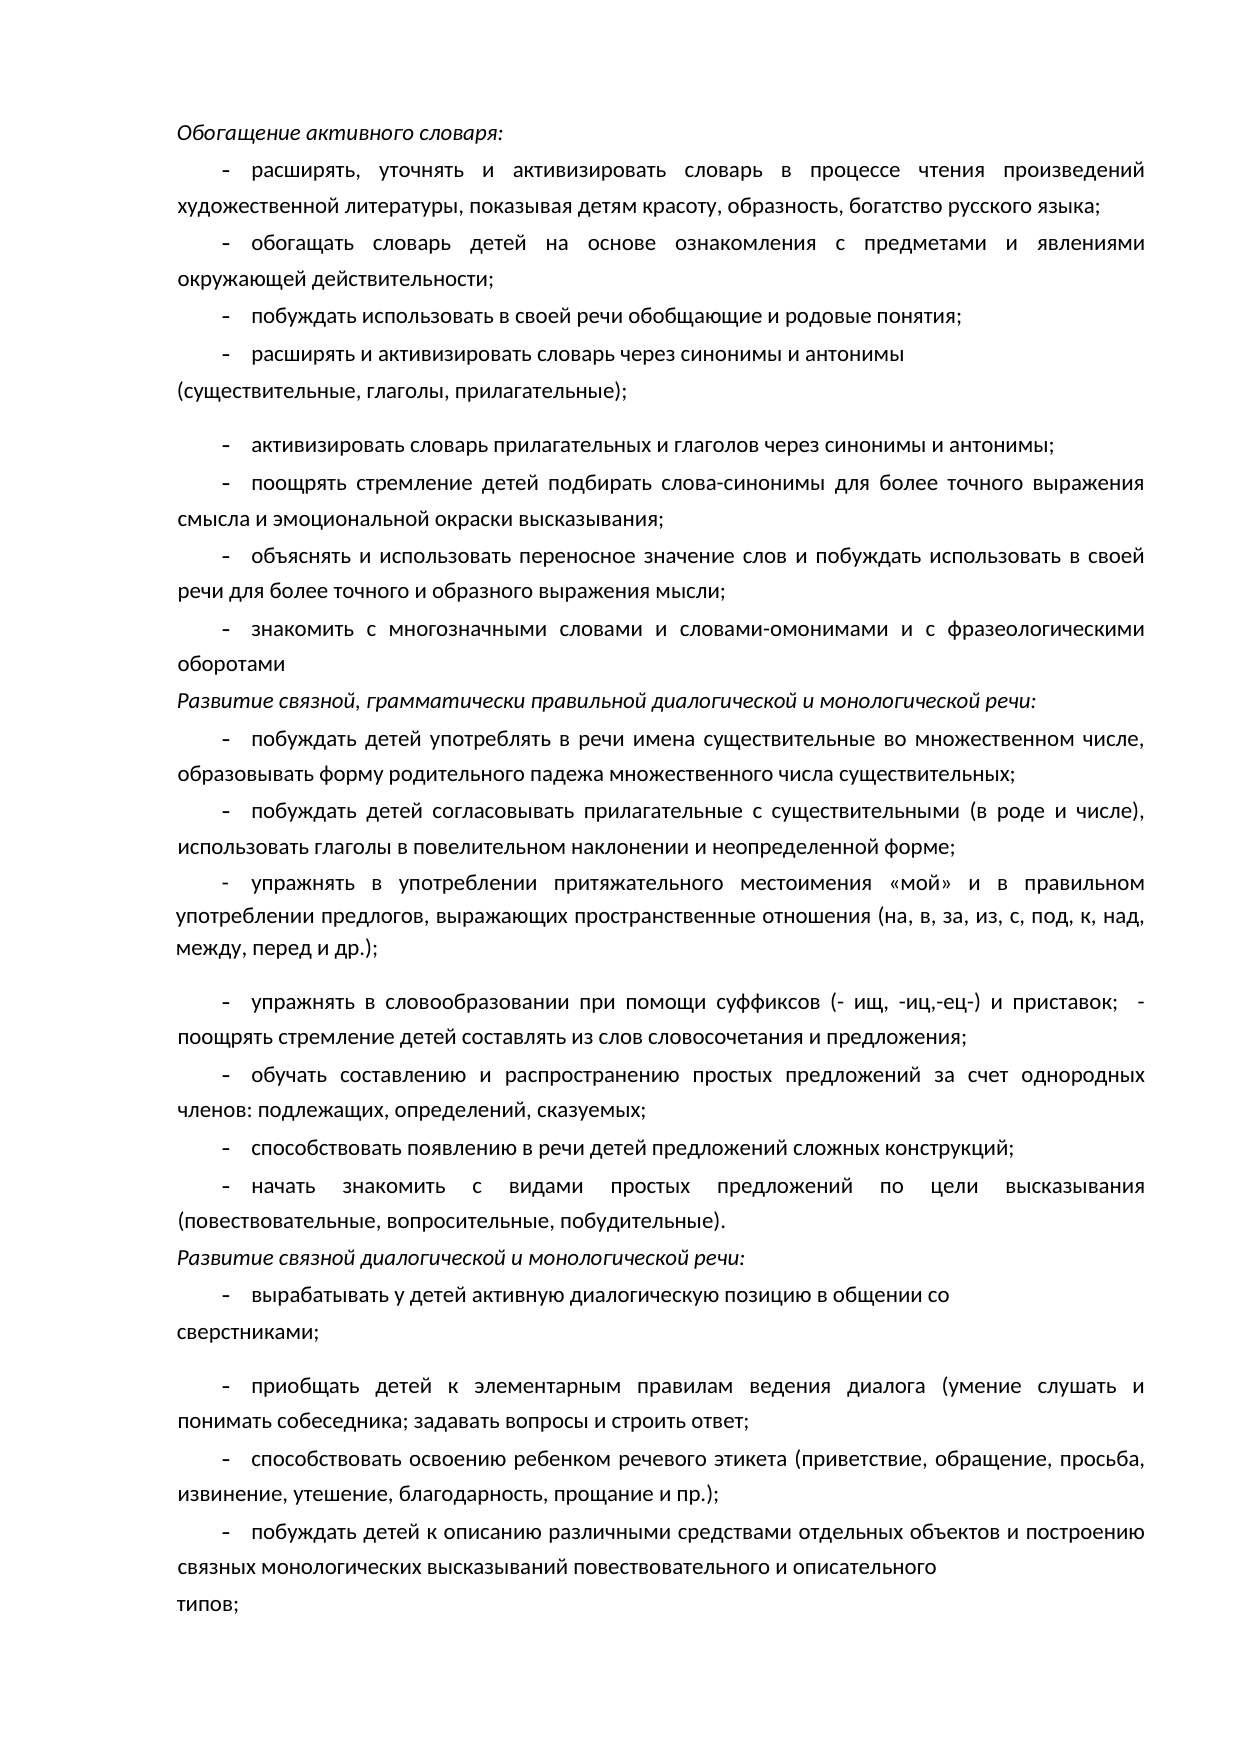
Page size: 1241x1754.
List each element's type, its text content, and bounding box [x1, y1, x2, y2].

list способствовать освоению ребенком речевого этикета (приветствие, обращение, просьба, извинение, утешение, благодарность, прощание и пр.); [177, 1443, 1146, 1507]
list объяснять и использовать переносное значение слов и побуждать использовать в своей речи для более точного и образного выражения мысли; [177, 540, 1146, 605]
list способствовать появлению в речи детей предложений сложных конструкций; [177, 1132, 1146, 1161]
list приобщать детей к элементарным правилам ведения диалога (умение слушать и понимать собеседника; задавать вопросы и строить ответ; [177, 1370, 1146, 1434]
list расширять и активизировать словарь через синонимы и антонимы [177, 338, 1146, 367]
list знакомить с многозначными словами и словами-омонимами и с фразеологическими оборотами [177, 613, 1146, 678]
list поощрять стремление детей подбирать слова-синонимы для более точного выражения смысла и эмоциональной окраски высказывания; [177, 467, 1146, 532]
list вырабатывать у детей активную диалогическую позицию в общении со [177, 1279, 1146, 1308]
text типов; [177, 1589, 1146, 1617]
list активизировать словарь прилагательных и глаголов через синонимы и антонимы; [177, 429, 1146, 458]
list побуждать детей к описанию различными средствами отдельных объектов и построению связных монологических высказываний повествовательного и описательного [177, 1516, 1146, 1580]
text (существительные, глаголы, прилагательные); [177, 376, 1146, 404]
text Развитие связной, грамматически правильной диалогической и монологической речи: [177, 686, 1147, 714]
list начать знакомить с видами простых предложений по цели высказывания (повествовательные, вопросительные, побудительные). [177, 1170, 1146, 1234]
list побуждать детей согласовывать прилагательные с существительными (в роде и числе), использовать глаголы в повелительном наклонении и неопределенной форме; [177, 796, 1146, 860]
list расширять, уточнять и активизировать словарь в процессе чтения произведений художественной литературы, показывая детям красоту, образность, богатство русского языка; [177, 154, 1146, 219]
text - упражнять в употреблении притяжательного местоимения «мой» и в правильном употреблении предлогов, выражающих пространственные отношения (на, в, за, из, с, под, к, над, между, перед и др.); [176, 868, 1146, 961]
list обогащать словарь детей на основе ознакомления с предметами и явлениями окружающей действительности; [177, 227, 1146, 292]
text Обогащение активного словаря: [177, 118, 1147, 146]
list побуждать использовать в своей речи обобщающие и родовые понятия; [177, 300, 1146, 329]
text Развитие связной диалогической и монологической речи: [177, 1243, 1147, 1271]
list обучать составлению и распространению простых предложений за счет однородных членов: подлежащих, определений, сказуемых; [177, 1059, 1146, 1123]
text сверстниками; [177, 1317, 1146, 1345]
list упражнять в словообразовании при помощи суффиксов (- ищ, -иц,-ец-) и приставок; - поощрять стремление детей составлять из слов словосочетания и предложения; [177, 986, 1146, 1050]
list побуждать детей употреблять в речи имена существительные во множественном числе, образовывать форму родительного падежа множественного числа существительных; [177, 723, 1146, 787]
